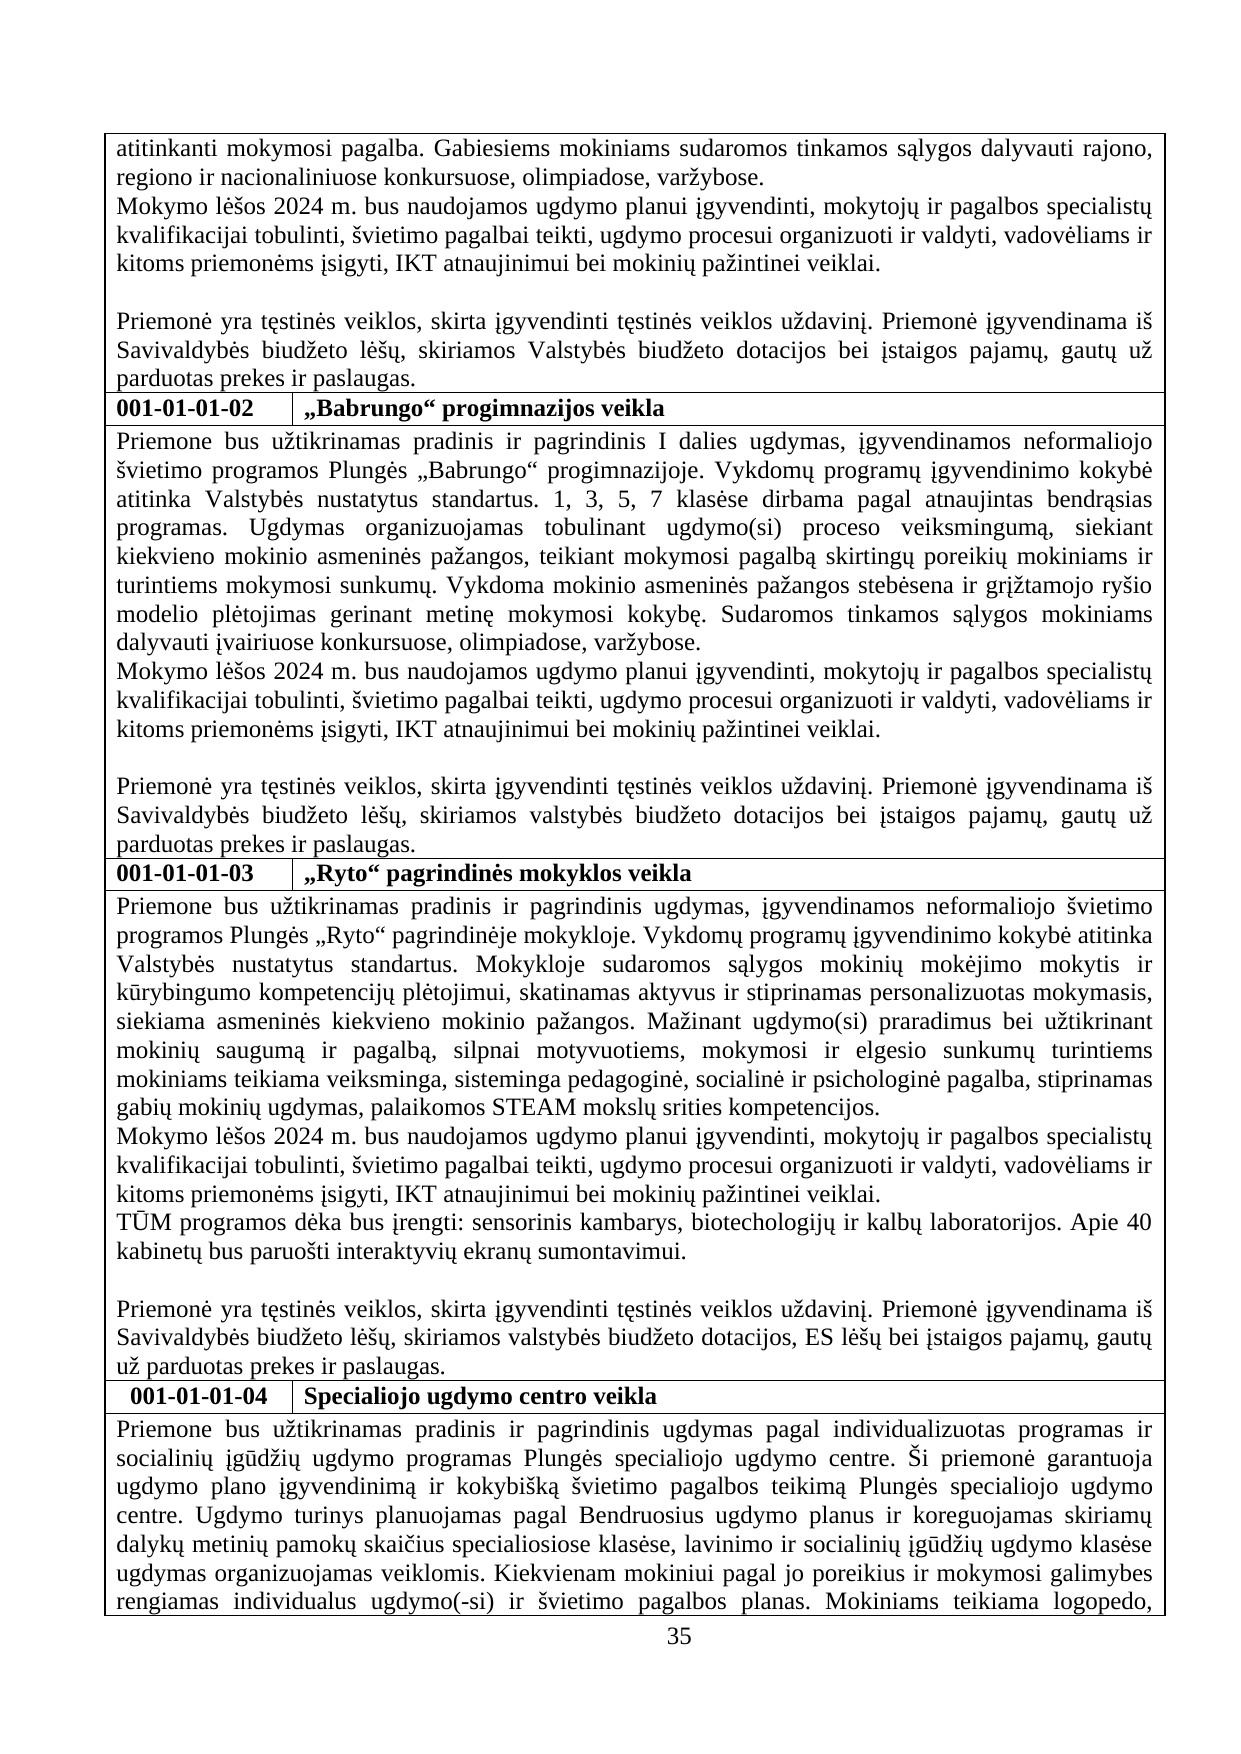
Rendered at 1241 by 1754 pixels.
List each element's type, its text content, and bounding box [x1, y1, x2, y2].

table_cell 001-01-01-03 [106, 859, 292, 890]
table_cell Priemone bus užtikrinamas pradinis ir pagrindinis I dalies ugdymas, įgyvendinamos neformaliojo švietimo programos Plungės „Babrungo“ progimnazijoje. Vykdomų programų įgyvendinimo kokybė atitinka Valstybės nustatytus standartus. 1, 3, 5, 7 klasėse dirbama pagal atnaujintas bendrąsias programas. Ugdymas organizuojamas tobulinant ugdymo(si) proceso veiksmingumą, siekiant kiekvieno mokinio asmeninės pažangos, teikiant mokymosi pagalbą skirtingų poreikių mokiniams ir turintiems mokymosi sunkumų. Vykdoma mokinio asmeninės pažangos stebėsena ir grįžtamojo ryšio modelio plėtojimas gerinant metinę mokymosi kokybę. Sudaromos tinkamos sąlygos mokiniams dalyvauti įvairiuose konkursuose, olimpiadose, varžybose. Mokymo lėšos 2024 m. bus naudojamos ugdymo planui įgyvendinti, mokytojų ir pagalbos specialistų kvalifikacijai tobulinti, švietimo pagalbai teikti, ugdymo procesui organizuoti ir valdyti, vadovėliams ir kitoms priemonėms įsigyti, IKT atnaujinimui bei mokinių pažintinei veiklai. Priemonė yra tęstinės veiklos, skirta įgyvendinti tęstinės veiklos uždavinį. Priemonė įgyvendinama iš Savivaldybės biudžeto lėšų, skiriamos valstybės biudžeto dotacijos bei įstaigos pajamų, gautų už parduotas prekes ir paslaugas. [106, 426, 1164, 857]
table_cell Specialiojo ugdymo centro veikla [293, 1381, 1164, 1413]
table_cell „Babrungo“ progimnazijos veikla [293, 393, 1164, 425]
table_cell „Ryto“ pagrindinės mokyklos veikla [293, 859, 1164, 890]
table_cell Priemone bus užtikrinamas pradinis ir pagrindinis ugdymas, įgyvendinamos neformaliojo švietimo programos Plungės „Ryto“ pagrindinėje mokykloje. Vykdomų programų įgyvendinimo kokybė atitinka Valstybės nustatytus standartus. Mokykloje sudaromos sąlygos mokinių mokėjimo mokytis ir kūrybingumo kompetencijų plėtojimui, skatinamas aktyvus ir stiprinamas personalizuotas mokymasis, siekiama asmeninės kiekvieno mokinio pažangos. Mažinant ugdymo(si) praradimus bei užtikrinant mokinių saugumą ir pagalbą, silpnai motyvuotiems, mokymosi ir elgesio sunkumų turintiems mokiniams teikiama veiksminga, sisteminga pedagoginė, socialinė ir psichologinė pagalba, stiprinamas gabių mokinių ugdymas, palaikomos STEAM mokslų srities kompetencijos. Mokymo lėšos 2024 m. bus naudojamos ugdymo planui įgyvendinti, mokytojų ir pagalbos specialistų kvalifikacijai tobulinti, švietimo pagalbai teikti, ugdymo procesui organizuoti ir valdyti, vadovėliams ir kitoms priemonėms įsigyti, IKT atnaujinimui bei mokinių pažintinei veiklai. TŪM programos dėka bus įrengti: sensorinis kambarys, biotechologijų ir kalbų laboratorijos. Apie 40 kabinetų bus paruošti interaktyvių ekranų sumontavimui. Priemonė yra tęstinės veiklos, skirta įgyvendinti tęstinės veiklos uždavinį. Priemonė įgyvendinama iš Savivaldybės biudžeto lėšų, skiriamos valstybės biudžeto dotacijos, ES lėšų bei įstaigos pajamų, gautų už parduotas prekes ir paslaugas. [106, 891, 1164, 1380]
table_cell 001-01-01-02 [106, 393, 292, 425]
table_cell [106, 1414, 1164, 1615]
table_cell 001-01-01-04 [106, 1381, 292, 1413]
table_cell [106, 134, 1164, 392]
